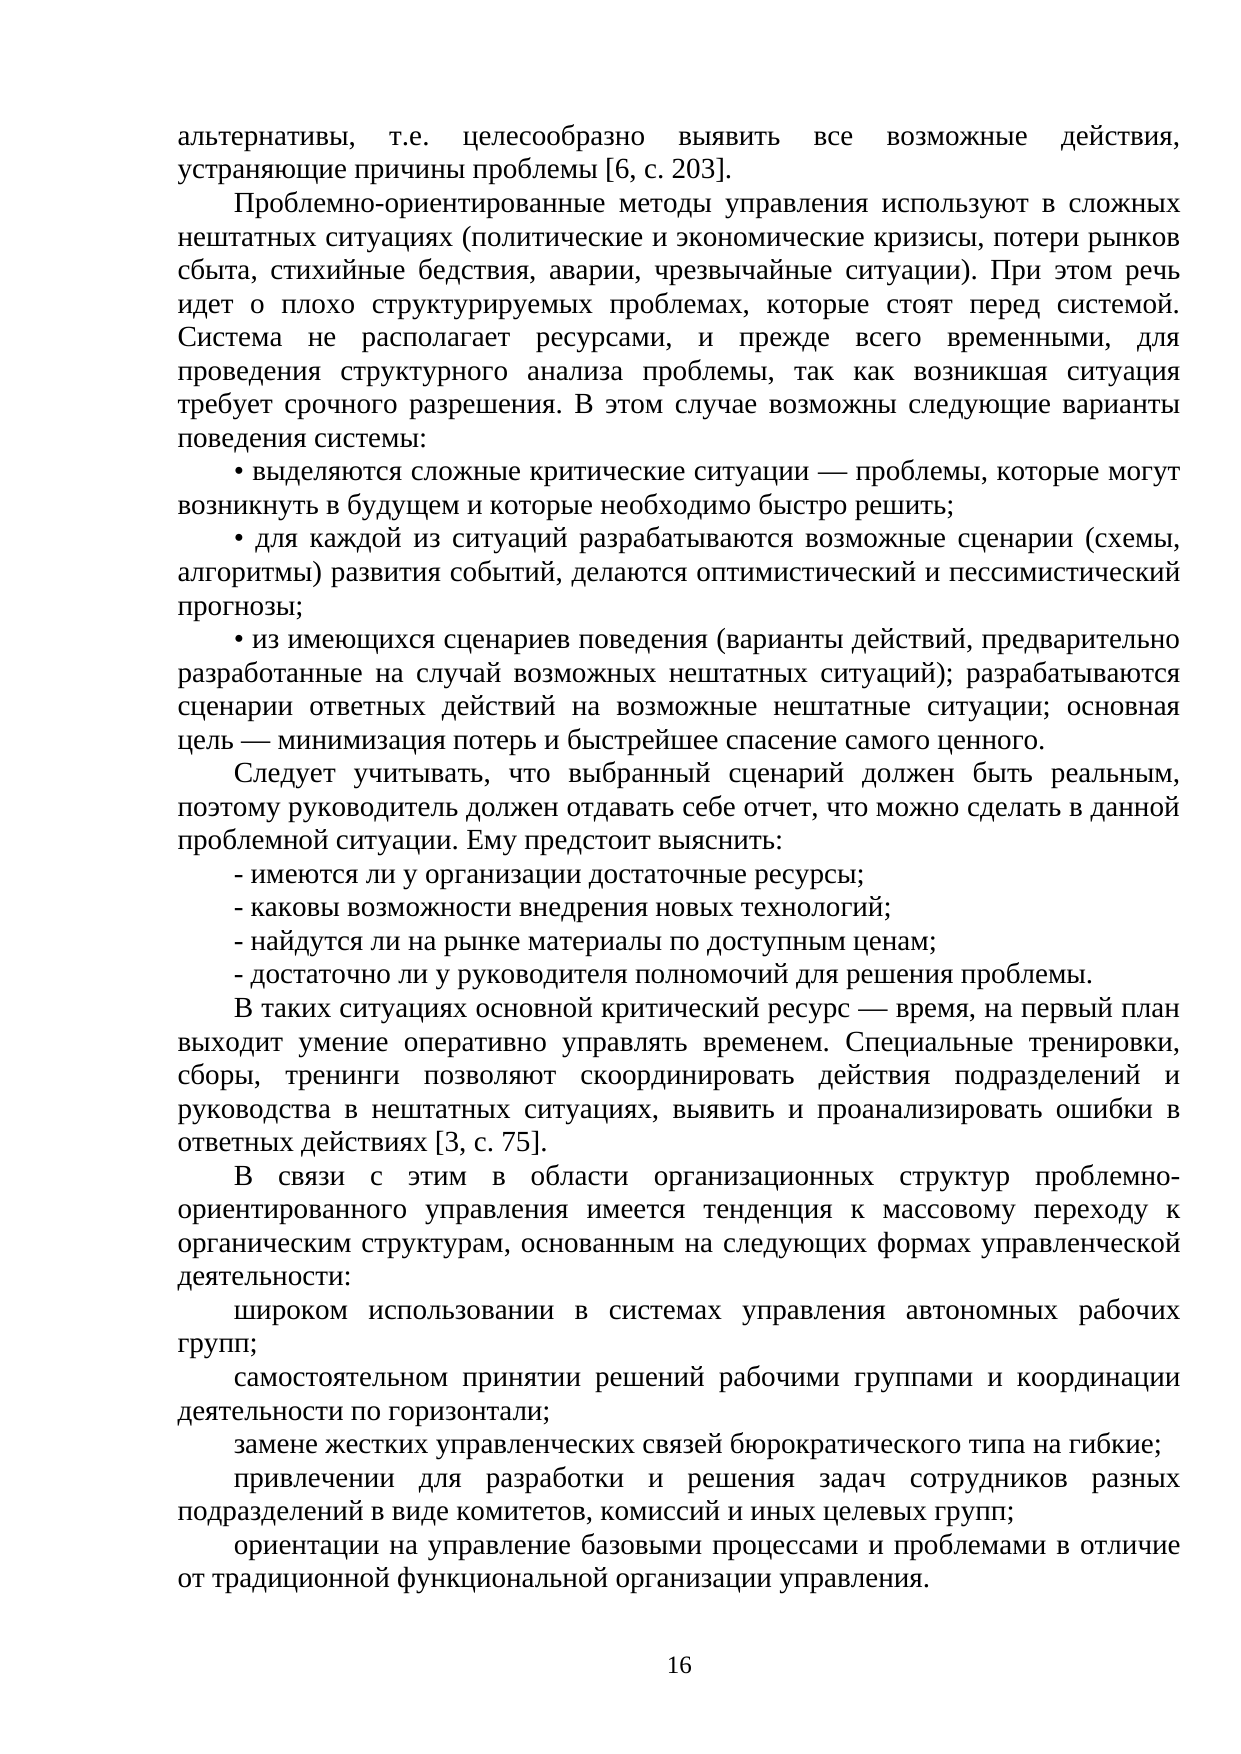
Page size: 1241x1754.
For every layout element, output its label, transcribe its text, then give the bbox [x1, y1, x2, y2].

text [177, 118, 1181, 185]
text - найдутся ли на рынке материалы по доступным ценам; [177, 923, 1181, 957]
text • выделяются сложные критические ситуации — проблемы, которые могут возникнуть в будущем и которые необходимо быстро решить; [177, 453, 1181, 521]
text - имеются ли у организации достаточные ресурсы; [177, 856, 1181, 889]
text привлечении для разработки и решения задач сотрудников разных подразделений в виде комитетов, комиссий и иных целевых групп; [177, 1460, 1181, 1527]
text - достаточно ли у руководителя полномочий для решения проблемы. [177, 957, 1181, 990]
text замене жестких управленческих связей бюрократического типа на гибкие; [177, 1426, 1181, 1460]
text самостоятельном принятии решений рабочими группами и координации деятельности по горизонтали; [177, 1359, 1181, 1426]
text Следует учитывать, что выбранный сценарий должен быть реальным, поэтому руководитель должен отдавать себе отчет, что можно сделать в данной проблемной ситуации. Ему предстоит выяснить: [177, 755, 1181, 856]
text ориентации на управление базовыми процессами и проблемами в отличие от традиционной функциональной организации управления. [177, 1527, 1181, 1594]
text • для каждой из ситуаций разрабатываются возможные сценарии (схемы, алгоритмы) развития событий, делаются оптимистический и пессимистический прогнозы; [177, 521, 1181, 621]
text широком использовании в системах управления автономных рабочих групп; [177, 1292, 1181, 1359]
text В таких ситуациях основной критический ресурс — время, на первый план выходит умение оперативно управлять временем. Специальные тренировки, сборы, тренинги позволяют скоординировать действия подразделений и руководства в нештатных ситуациях, выявить и проанализировать ошибки в ответных действиях [3, с. 75]. [177, 990, 1181, 1158]
text В связи с этим в области организационных структур проблемно-ориентированного управления имеется тенденция к массовому переходу к органическим структурам, основанным на следующих формах управленческой деятельности: [177, 1158, 1181, 1292]
text Проблемно-ориентированные методы управления используют в сложных нештатных ситуациях (политические и экономические кризисы, потери рынков сбыта, стихийные бедствия, аварии, чрезвычайные ситуации). При этом речь идет о плохо структурируемых проблемах, которые стоят перед системой. Система не располагает ресурсами, и прежде всего временными, для проведения структурного анализа проблемы, так как возникшая ситуация требует срочного разрешения. В этом случае возможны следующие варианты поведения системы: [177, 185, 1181, 453]
text - каковы возможности внедрения новых технологий; [177, 889, 1181, 923]
text • из имеющихся сценариев поведения (варианты действий, предварительно разработанные на случай возможных нештатных ситуаций); разрабатываются сценарии ответных действий на возможные нештатные ситуации; основная цель — минимизация потерь и быстрейшее спасение самого ценного. [177, 621, 1181, 755]
